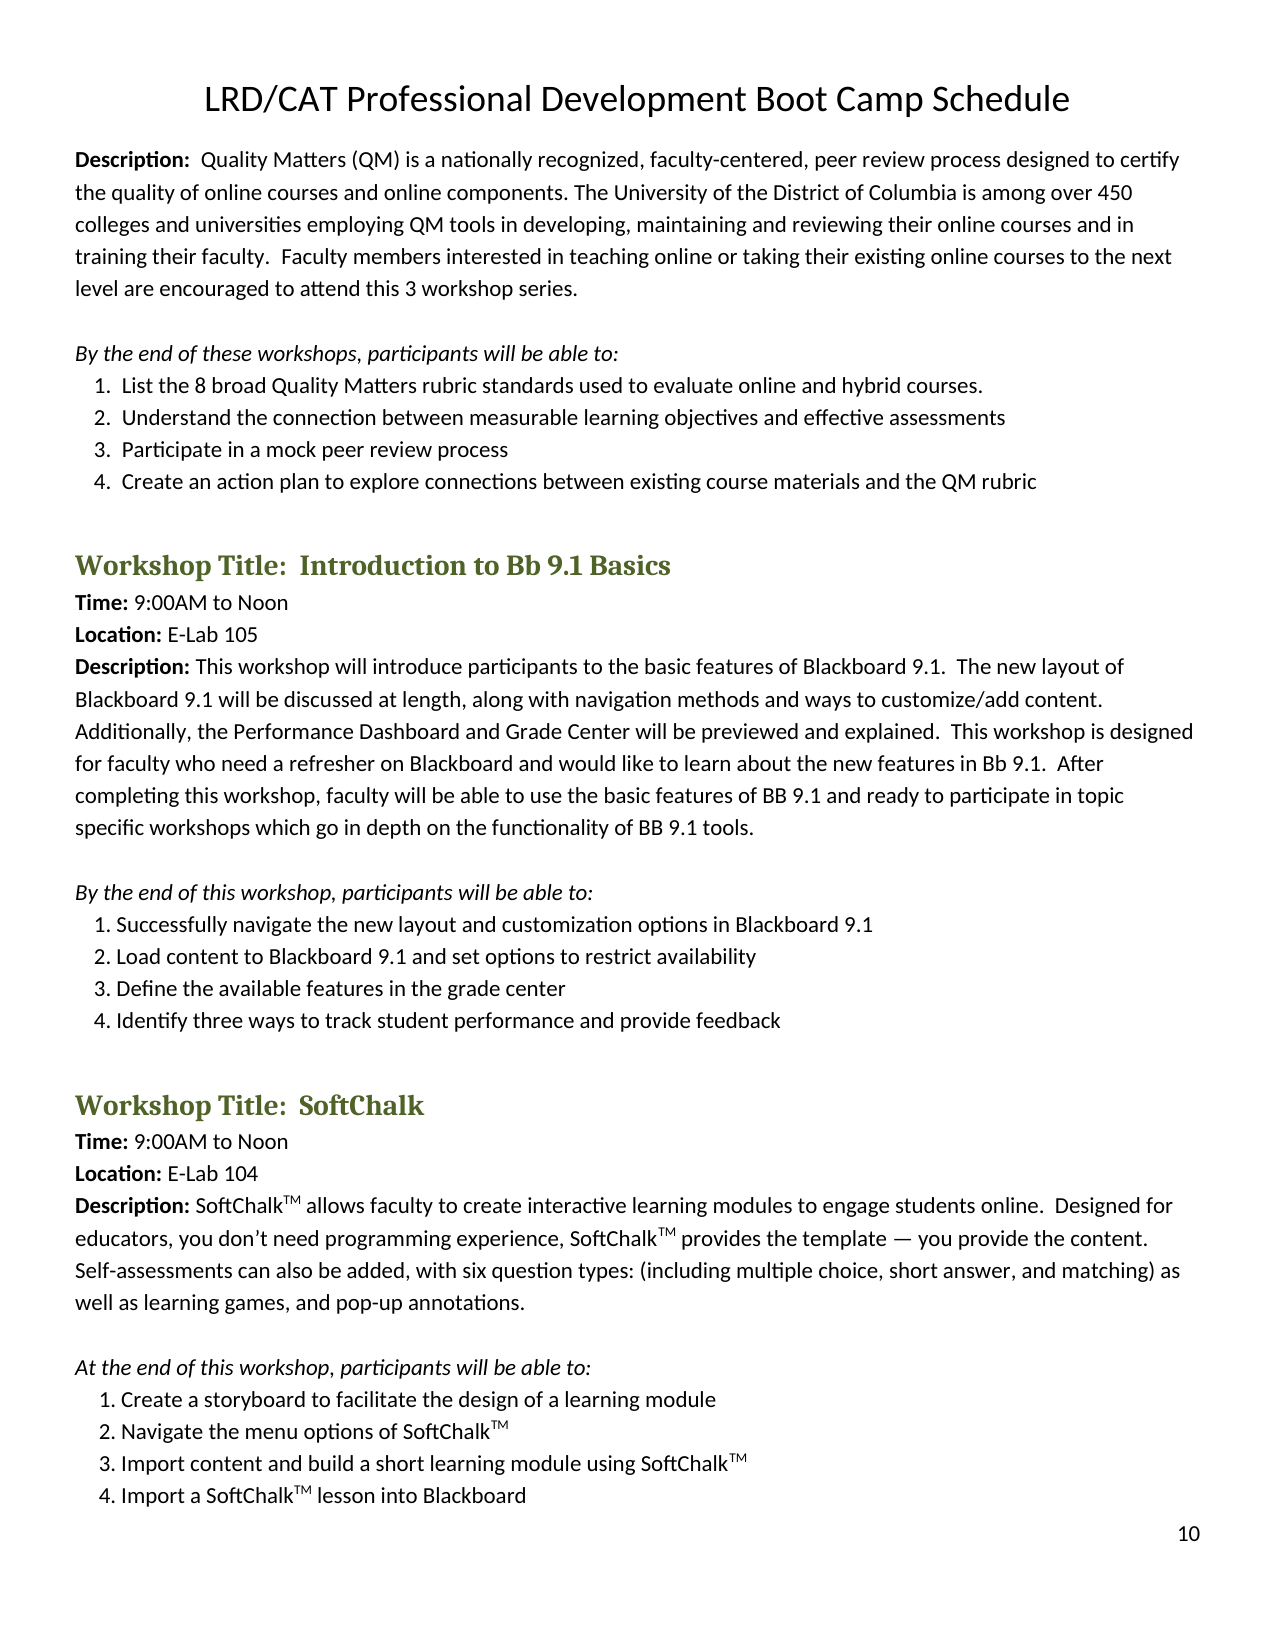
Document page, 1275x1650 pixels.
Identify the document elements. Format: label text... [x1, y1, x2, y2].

text By the end of these workshops, participants will be able to: [75, 339, 1200, 367]
text 2. Load content to Blackboard 9.1 and set options to restrict availability [94, 942, 1200, 970]
text 4. Identify three ways to track student performance and provide feedback [94, 1007, 1200, 1034]
text Time: 9:00AM to Noon [75, 588, 1200, 616]
text Description: Quality Matters (QM) is a nationally recognized, faculty-centered, peer review process designed to certify the quality of online courses and online components. The University of the District of Columbia is among over 450 colleges and universities employing QM tools in developing, maintaining and reviewing their online courses and in training their faculty. Faculty members interested in teaching online or taking their existing online courses to the next level are encouraged to attend this 3 workshop series. [75, 146, 1200, 302]
text Description: This workshop will introduce participants to the basic features of Blackboard 9.1. The new layout of Blackboard 9.1 will be discussed at length, along with navigation methods and ways to customize/add content. Additionally, the Performance Dashboard and Grade Center will be previewed and explained. This workshop is designed for faculty who need a refresher on Blackboard and would like to learn about the new features in Bb 9.1. After completing this workshop, faculty will be able to use the basic features of BB 9.1 and ready to participate in topic specific workshops which go in depth on the functionality of BB 9.1 tools. [75, 652, 1200, 841]
text 1. List the 8 broad Quality Matters rubric standards used to evaluate online and hybrid courses. [94, 371, 1200, 399]
text 4. Create an action plan to explore connections between existing course materials and the QM rubric [94, 467, 1200, 495]
text 2. Understand the connection between measurable learning objectives and effective assessments [94, 403, 1200, 431]
text At the end of this workshop, participants will be able to: [75, 1353, 1200, 1381]
text By the end of this workshop, participants will be able to: [75, 878, 1200, 906]
text Description: SoftChalkTM allows faculty to create interactive learning modules to engage students online. Designed for educators, you don’t need programming experience, SoftChalkTM provides the template — you provide the content. Self-assessments can also be added, with six question types: (including multiple choice, short answer, and matching) as well as learning games, and pop-up annotations. [75, 1192, 1200, 1316]
subtitle Workshop Title: Introduction to Bb 9.1 Basics [75, 549, 1200, 583]
text 3. Define the available features in the grade center [94, 974, 1200, 1002]
subtitle Workshop Title: SoftChalk [75, 1089, 1200, 1122]
text 4. Import a SoftChalkTM lesson into Blackboard [98, 1481, 1200, 1509]
text 3. Import content and build a short learning module using SoftChalkTM [98, 1449, 1200, 1477]
text Time: 9:00AM to Noon [75, 1127, 1200, 1155]
text 3. Participate in a mock peer review process [94, 435, 1200, 463]
text Location: E-Lab 105 [75, 620, 1200, 648]
text 1. Successfully navigate the new layout and customization options in Blackboard 9.1 [94, 910, 1200, 938]
text Location: E-Lab 104 [75, 1159, 1200, 1187]
text 1. Create a storyboard to facilitate the design of a learning module [98, 1385, 1200, 1413]
text 2. Navigate the menu options of SoftChalkTM [98, 1417, 1200, 1445]
